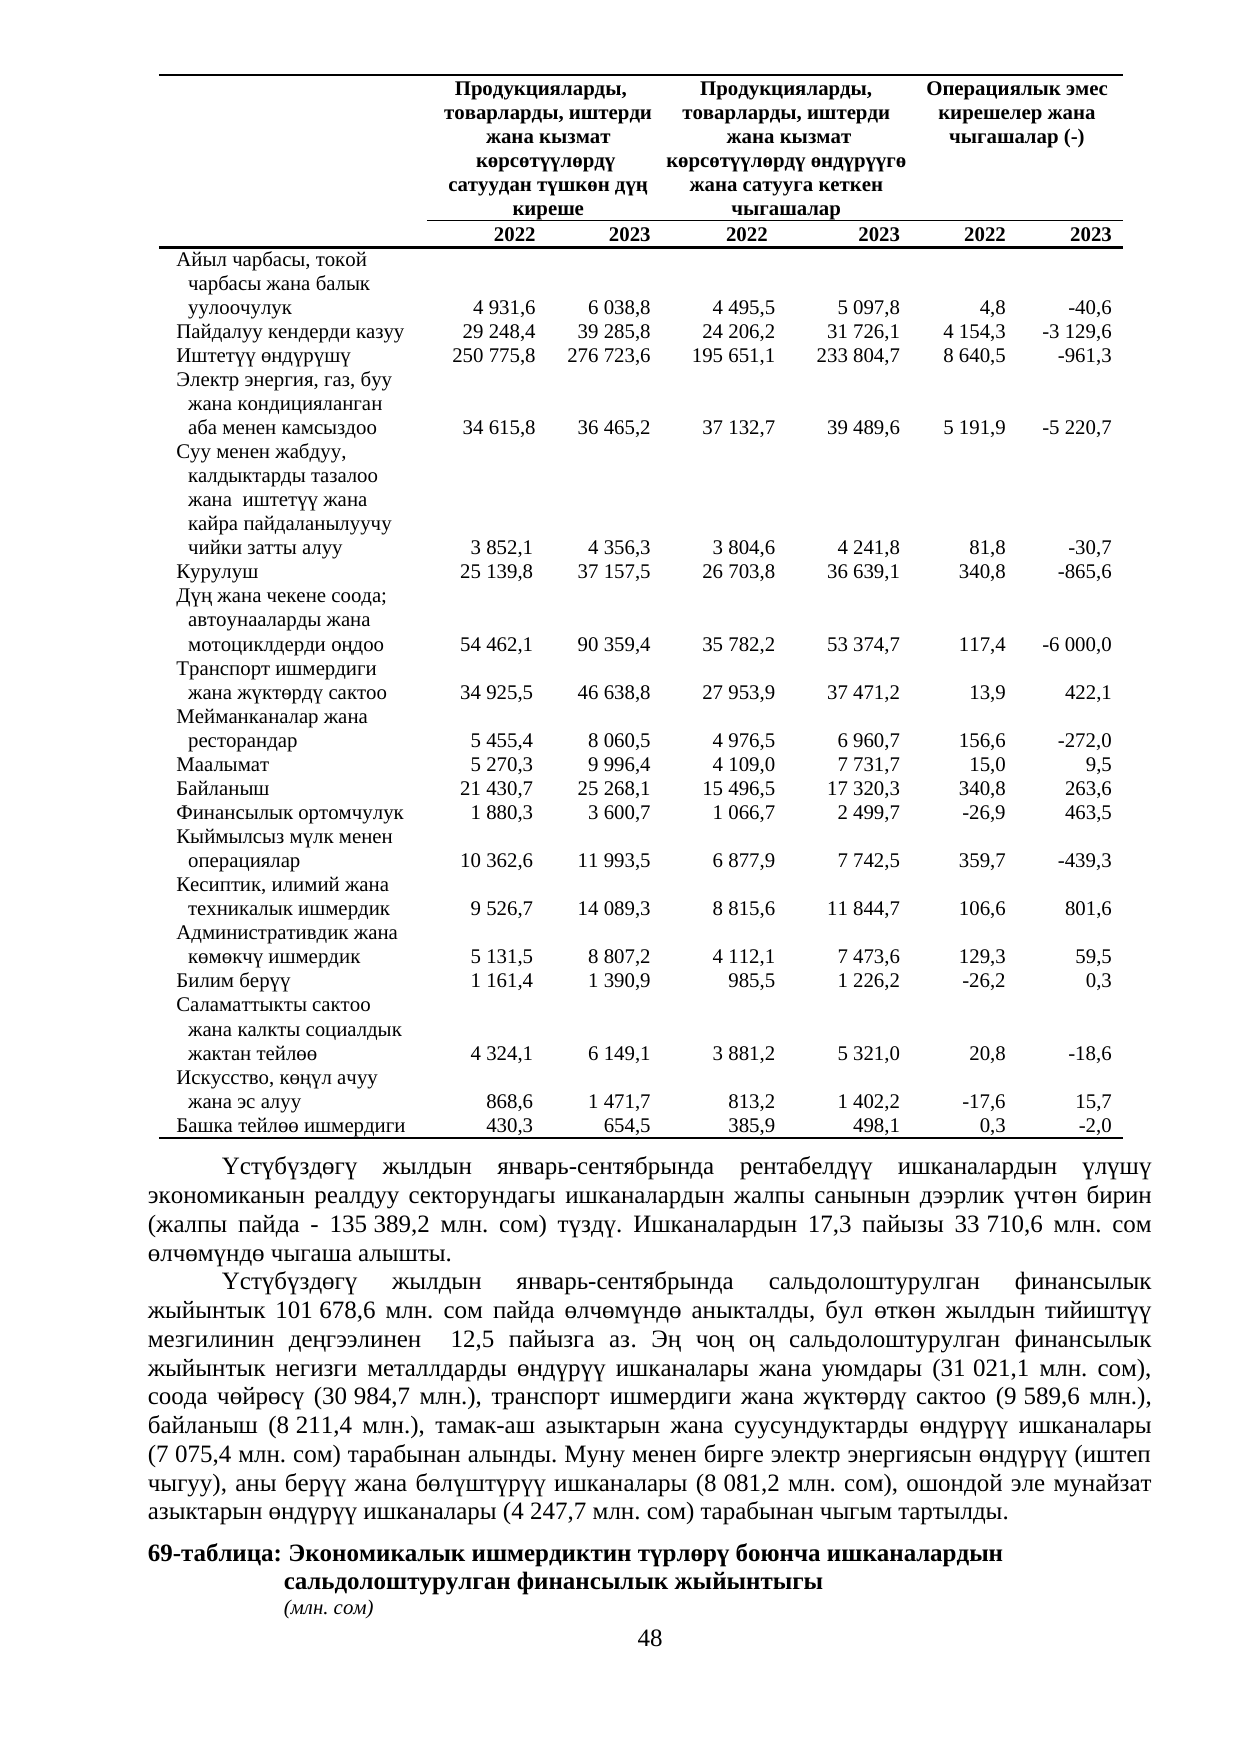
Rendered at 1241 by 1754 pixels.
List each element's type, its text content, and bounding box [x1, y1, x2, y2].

text (млн. сом) [148, 1595, 1152, 1619]
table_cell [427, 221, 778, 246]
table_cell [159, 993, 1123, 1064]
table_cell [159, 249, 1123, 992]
text Үстүбүздөгү жылдын январь-сентябрында рентабелдүү ишканалардын үлүшү экономиканын реалдуу секторундагы ишканалардын жалпы санынын дээрлик үчтөн бирин (жалпы пайда - 135 389,2 млн. сом) түздү. Ишканалардын 17,3 пайызы 33 710,6 млн. сом өлчөмүндө чыгаша алышты. [148, 1151, 1152, 1266]
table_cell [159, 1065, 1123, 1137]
text Үстүбүздөгү жылдын январь-сентябрында сальдолоштурулган финансылык жыйынтык 101 678,6 млн. сом пайда өлчөмүндө аныкталды, бул өткөн жылдын тийиштүү мезгилинин деңгээлинен 12,5 пайызга аз. Эң чоң оң сальдолоштурулган финансылык жыйынтык негизги металлдарды өндүрүү ишканалары жана уюмдары (31 021,1 млн. сом), соода чөйрөсү (30 984,7 млн.), транспорт ишмердиги жана жүктөрдү сактоо (9 589,6 млн.), байланыш (8 211,4 млн.), тамак-аш азыктарын жана суусундуктарды өндүрүү ишканалары (7 075,4 млн. сом) тарабынан алынды. Муну менен бирге электр энергиясын өндүрүү (иштеп чыгуу), аны берүү жана бөлүштүрүү ишканалары (8 081,2 млн. сом), ошондой эле мунайзат азыктарын өндүрүү ишканалары (4 247,7 млн. сом) тарабынан чыгым тартылды. [148, 1266, 1152, 1525]
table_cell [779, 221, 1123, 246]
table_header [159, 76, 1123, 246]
text 69-таблица: Экономикалык ишмердиктин түрлөрү боюнча ишканалардын сальдолоштурулган финансылык жыйынтыгы [148, 1538, 1152, 1595]
